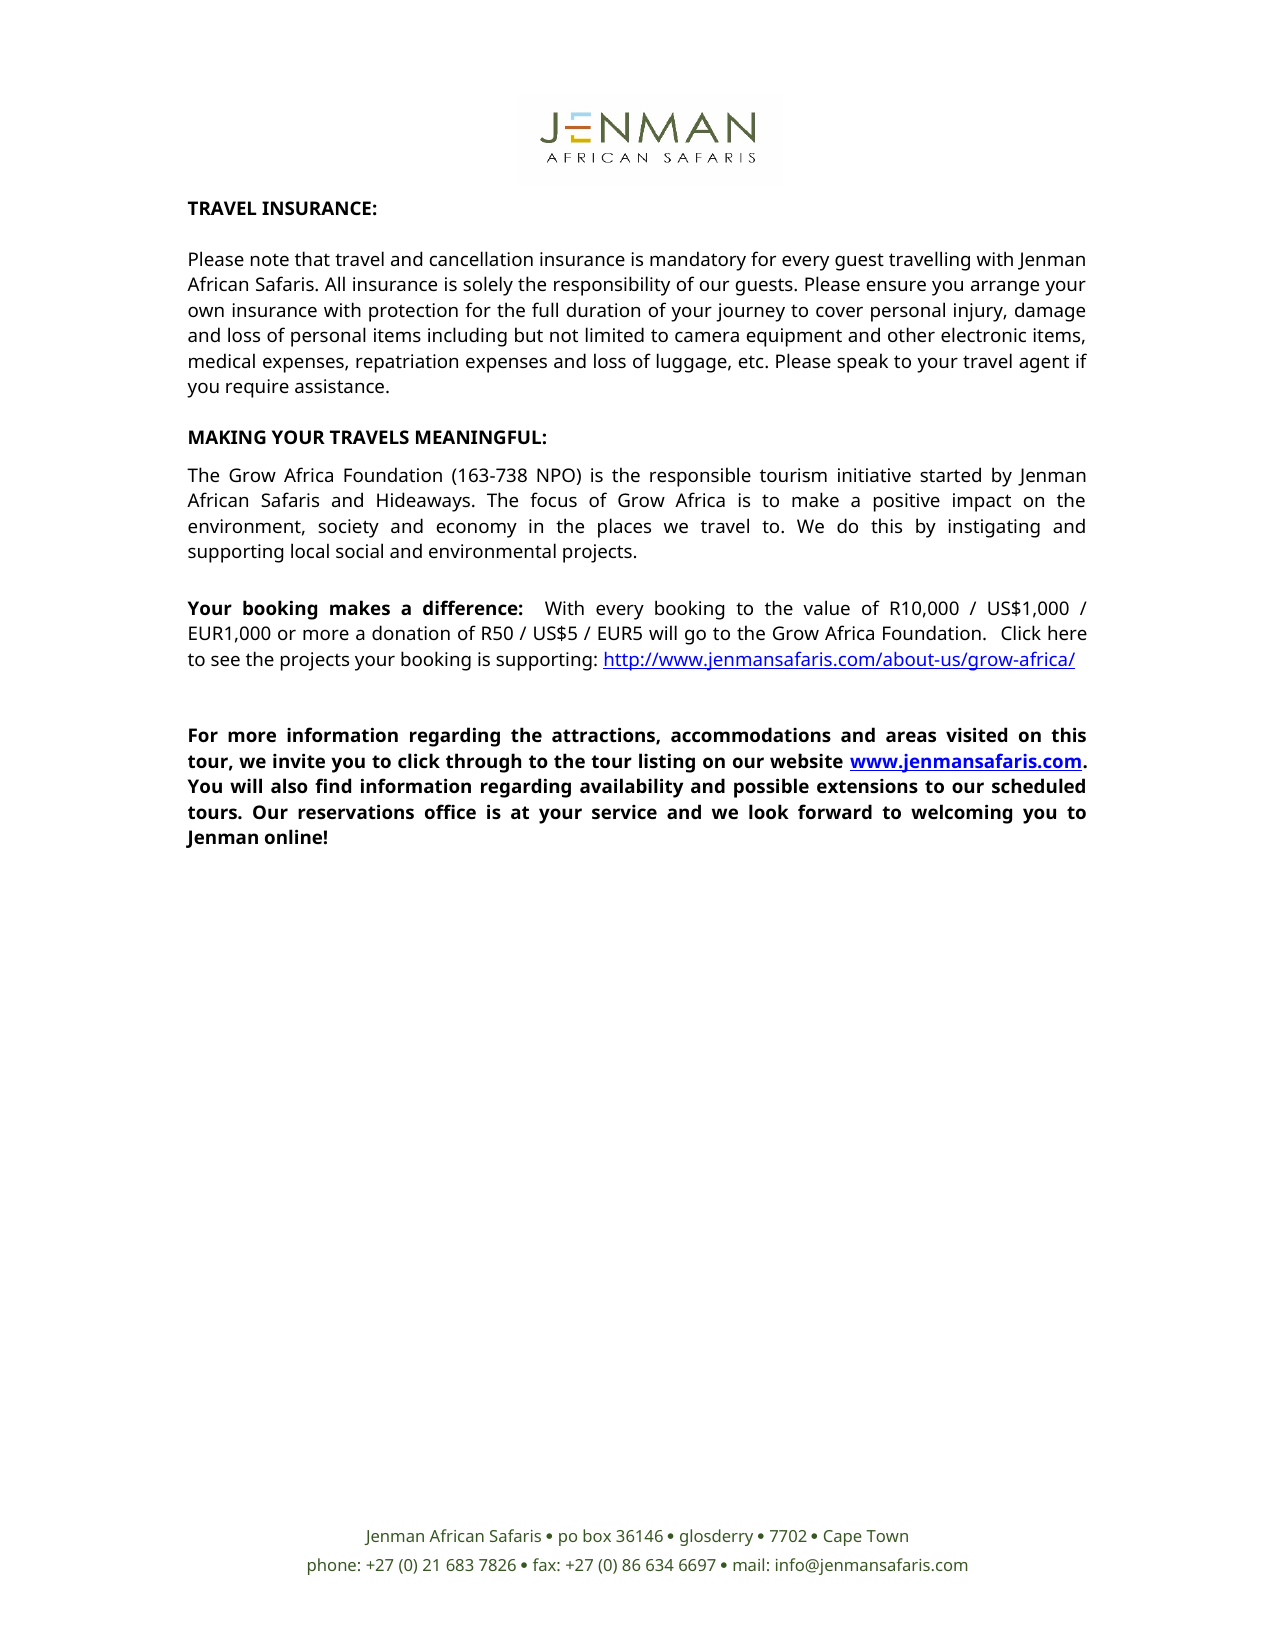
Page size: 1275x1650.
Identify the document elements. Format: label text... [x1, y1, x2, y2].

text The Grow Africa Foundation (163-738 NPO) is the responsible tourism initiative started by Jenman African Safaris and Hideaways. The focus of Grow Africa is to make a positive impact on the environment, society and economy in the places we travel to. We do this by instigating and supporting local social and environmental projects. [187, 462, 1087, 564]
text Please note that travel and cancellation insurance is mandatory for every guest travelling with Jenman African Safaris. All insurance is solely the responsibility of our guests. Please ensure you arrange your own insurance with protection for the full duration of your journey to cover personal injury, damage and loss of personal items including but not limited to camera equipment and other electronic items, medical expenses, repatriation expenses and loss of luggage, etc. Please speak to your travel agent if you require assistance. [187, 246, 1087, 399]
subtitle MAKING YOUR TRAVELS MEANINGFUL: [187, 424, 1087, 450]
text For more information regarding the attractions, accommodations and areas visited on this tour, we invite you to click through to the tour listing on our website www.jenmansafaris.com. You will also find information regarding availability and possible extensions to our scheduled tours. Our reservations office is at your service and we look forward to welcoming you to Jenman online! [187, 722, 1087, 850]
text Your booking makes a difference: With every booking to the value of R10,000 / US$1,000 / EUR1,000 or more a donation of R50 / US$5 / EUR5 will go to the Grow Africa Foundation. Click here to see the projects your booking is supporting: http://www.jenmansafaris.com/about-us/grow-africa/ [187, 595, 1087, 671]
text TRAVEL INSURANCE: [187, 195, 1087, 221]
picture [517, 95, 783, 185]
